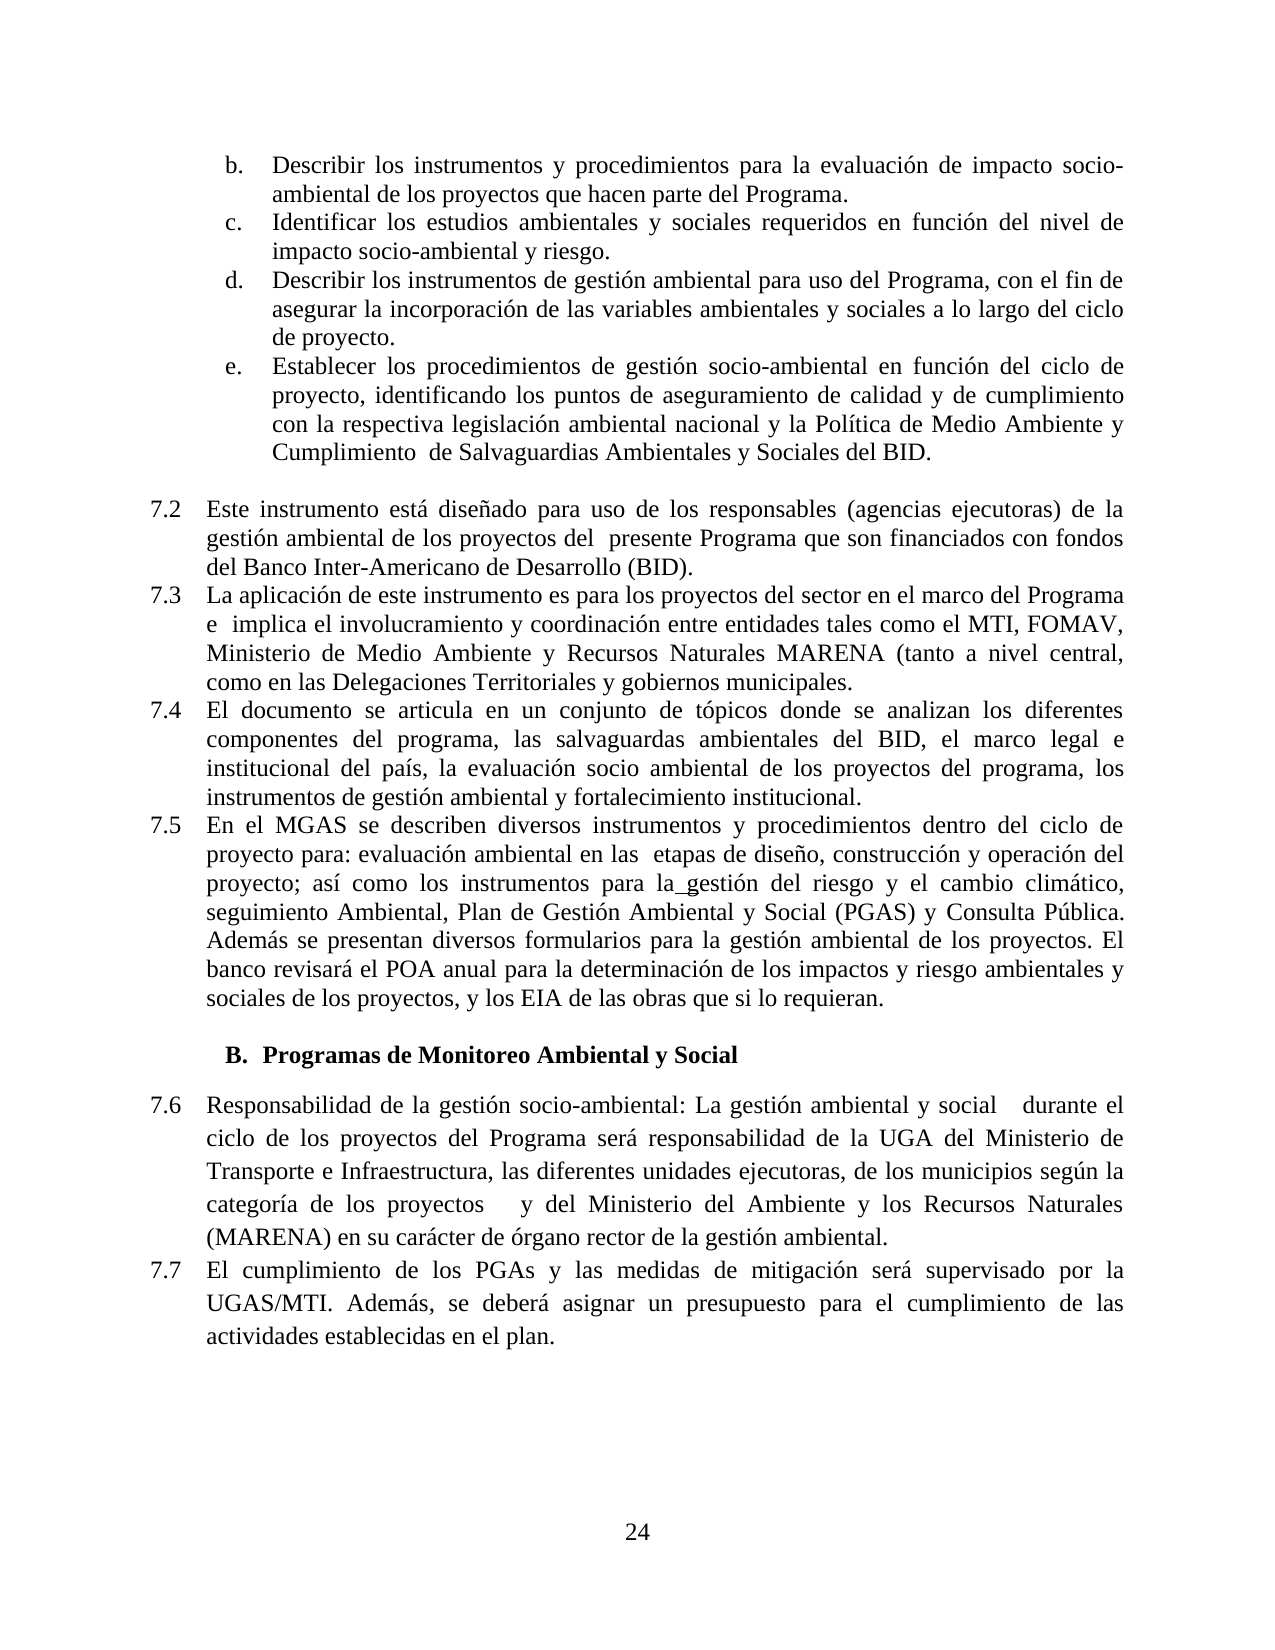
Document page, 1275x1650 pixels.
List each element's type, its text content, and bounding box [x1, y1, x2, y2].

list Describir los instrumentos de gestión ambiental para uso del Programa, con el fin de asegurar la incorporación de las variables ambientales y sociales a lo largo del ciclo de proyecto. [225, 265, 1125, 351]
list 7.6 Responsabilidad de la gestión socio-ambiental: La gestión ambiental y social durante el ciclo de los proyectos del Programa será responsabilidad de la UGA del Ministerio de Transporte e Infraestructura, las diferentes unidades ejecutoras, de los municipios según la categoría de los proyectos y del Ministerio del Ambiente y los Recursos Naturales (MARENA) en su carácter de órgano rector de la gestión ambiental. [150, 1090, 1125, 1251]
list Este instrumento está diseñado para uso de los responsables (agencias ejecutoras) de la gestión ambiental de los proyectos del presente Programa que son financiados con fondos del Banco Inter-Americano de Desarrollo (BID). [150, 494, 1125, 581]
list La aplicación de este instrumento es para los proyectos del sector en el marco del Programa e implica el involucramiento y coordinación entre entidades tales como el MTI, FOMAV, Ministerio de Medio Ambiente y Recursos Naturales MARENA (tanto a nivel central, como en las Delegaciones Territoriales y gobiernos municipales. [150, 581, 1125, 696]
list Establecer los procedimientos de gestión socio-ambiental en función del ciclo de proyecto, identificando los puntos de aseguramiento de calidad y de cumplimiento con la respectiva legislación ambiental nacional y la Política de Medio Ambiente y Cumplimiento de Salvaguardias Ambientales y Sociales del BID. [225, 351, 1125, 466]
list En el MGAS se describen diversos instrumentos y procedimientos dentro del ciclo de proyecto para: evaluación ambiental en las etapas de diseño, construcción y operación del proyecto; así como los instrumentos para la gestión del riesgo y el cambio climático, seguimiento Ambiental, Plan de Gestión Ambiental y Social (PGAS) y Consulta Pública. Además se presentan diversos formularios para la gestión ambiental de los proyectos. El banco revisará el POA anual para la determinación de los impactos y riesgo ambientales y sociales de los proyectos, y los EIA de las obras que si lo requieran. [150, 811, 1125, 1012]
list Programas de Monitoreo Ambiental y Social [225, 1041, 1125, 1069]
list El documento se articula en un conjunto de tópicos donde se analizan los diferentes componentes del programa, las salvaguardas ambientales del BID, el marco legal e institucional del país, la evaluación socio ambiental de los proyectos del programa, los instrumentos de gestión ambiental y fortalecimiento institucional. [150, 696, 1125, 811]
list 7.7 El cumplimiento de los PGAs y las medidas de mitigación será supervisado por la UGAS/MTI. Además, se deberá asignar un presupuesto para el cumplimiento de las actividades establecidas en el plan. [150, 1255, 1125, 1350]
list Identificar los estudios ambientales y sociales requeridos en función del nivel de impacto socio-ambiental y riesgo. [225, 207, 1125, 265]
list Describir los instrumentos y procedimientos para la evaluación de impacto socio-ambiental de los proyectos que hacen parte del Programa. [225, 150, 1125, 207]
